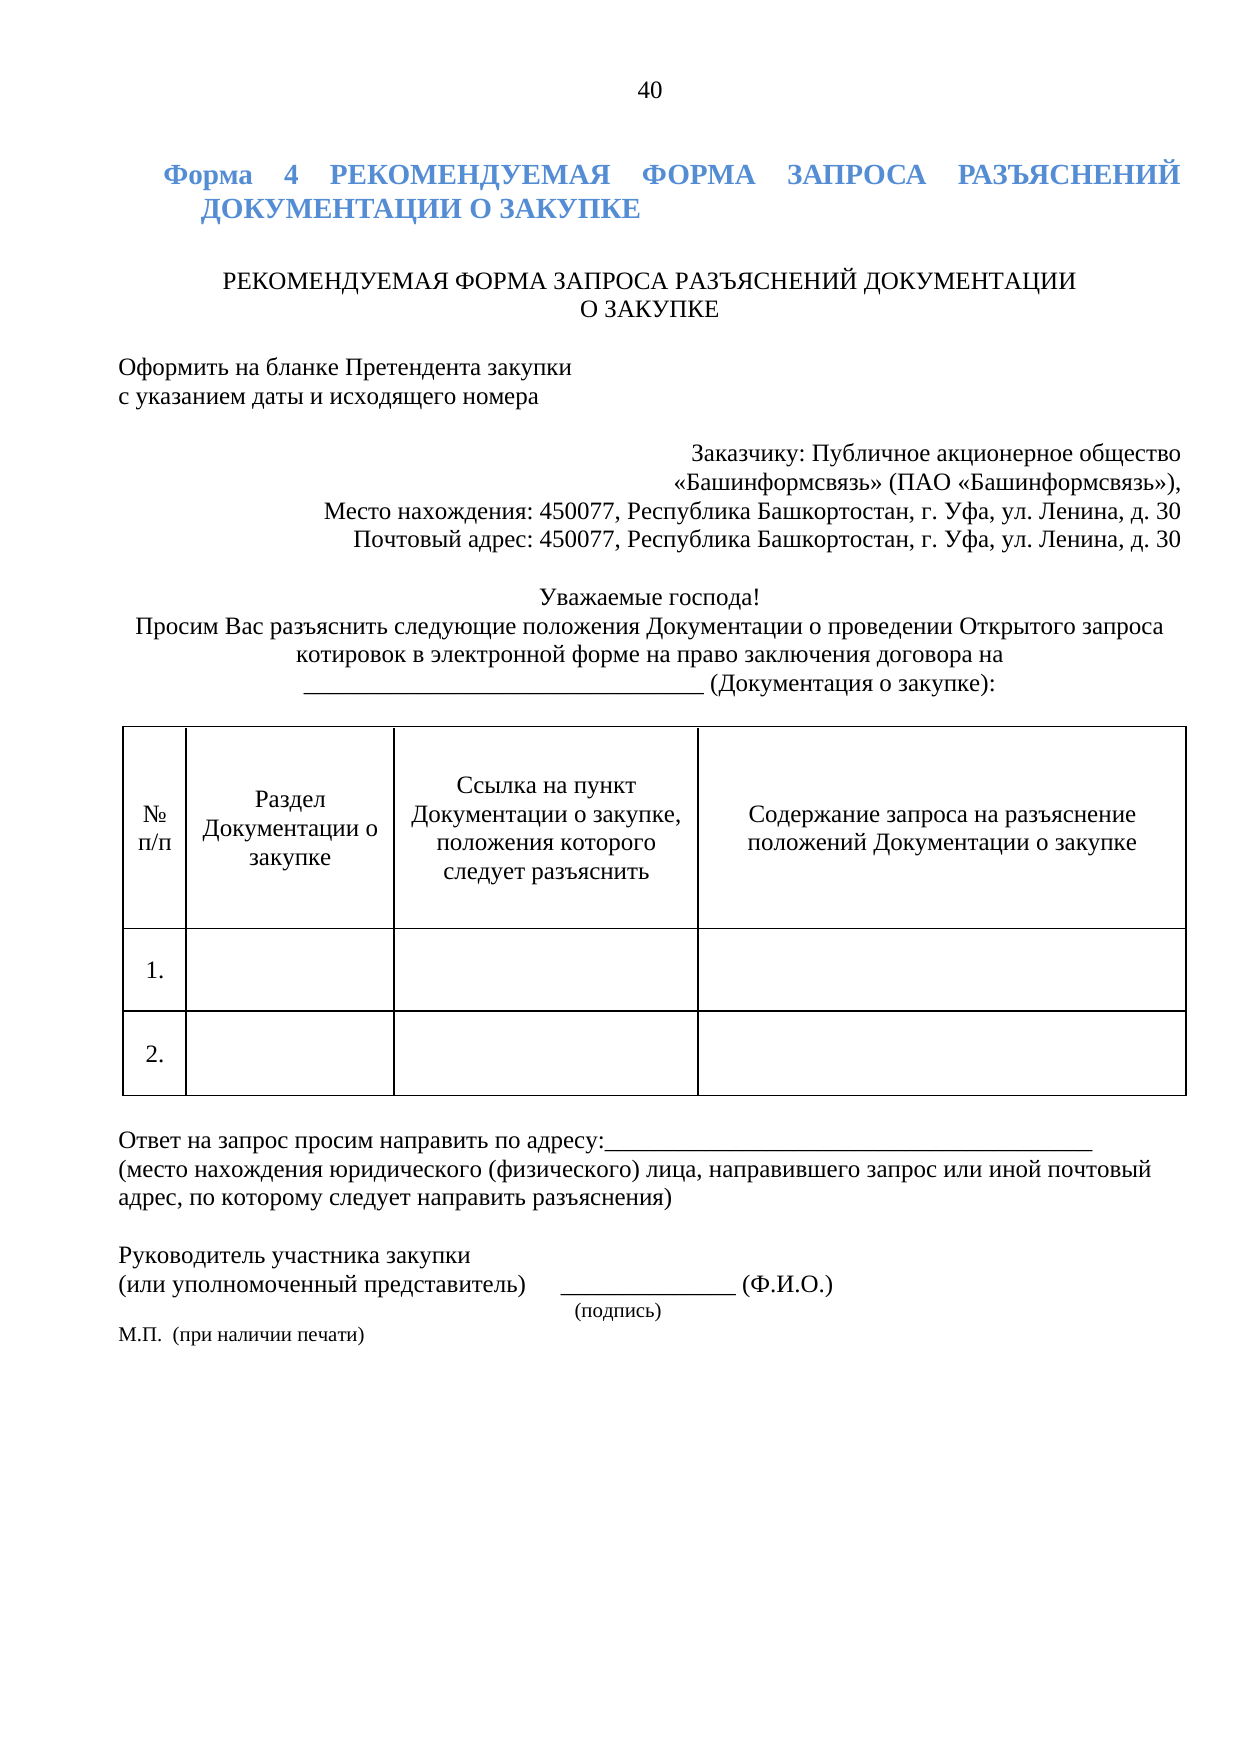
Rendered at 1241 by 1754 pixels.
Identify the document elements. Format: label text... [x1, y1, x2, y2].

table_cell 2. [124, 1012, 185, 1095]
text Просим Вас разъяснить следующие положения Документации о проведении Открытого запроса котировок в электронной форме на право заключения договора на ________________________________ (Документация о закупке): [118, 611, 1181, 697]
text Уважаемые господа! [118, 582, 1181, 611]
table_cell [395, 929, 697, 1010]
table_cell [395, 1012, 697, 1095]
text «Башинформсвязь» (ПАО «Башинформсвязь»), [118, 467, 1181, 496]
text Заказчику: Публичное акционерное общество [118, 438, 1181, 467]
text Руководитель участника закупки [118, 1240, 1181, 1269]
text Ответ на запрос просим направить по адресу:_______________________________________ [118, 1125, 1181, 1154]
text (или уполномоченный представитель) ______________ (Ф.И.О.) [118, 1269, 1181, 1297]
table_cell [187, 1012, 393, 1095]
text Место нахождения: 450077, Республика Башкортостан, г. Уфа, ул. Ленина, д. 30 [118, 496, 1181, 524]
text (подпись) [118, 1297, 1181, 1322]
table_header № п/п [124, 727, 186, 927]
text О ЗАКУПКЕ [118, 294, 1181, 323]
text М.П. (при наличии печати) [118, 1322, 1181, 1346]
text Почтовый адрес: 450077, Республика Башкортостан, г. Уфа, ул. Ленина, д. 30 [118, 524, 1181, 553]
text РЕКОМЕНДУЕМАЯ ФОРМА ЗАПРОСА РАЗЪЯСНЕНИЙ ДОКУМЕНТАЦИИ [118, 266, 1181, 294]
text (место нахождения юридического (физического) лица, направившего запрос или иной почтовый адрес, по которому следует направить разъяснения) [118, 1154, 1181, 1211]
table_header Содержание запроса на разъяснение положений Документации о закупке [699, 727, 1185, 927]
table_cell [187, 929, 393, 1010]
text Оформить на бланке Претендента закупки с указанием даты и исходящего номера [118, 352, 1181, 409]
table_cell [699, 1012, 1185, 1095]
table_cell [699, 929, 1185, 1010]
table_header Ссылка на пункт Документации о закупке, положения которого следует разъяснить [395, 727, 698, 927]
table_cell 1. [124, 929, 185, 1010]
table_header Раздел Документации о закупке [187, 727, 394, 927]
subtitle Форма 4 РЕКОМЕНДУЕМАЯ ФОРМА ЗАПРОСА РАЗЪЯСНЕНИЙ ДОКУМЕНТАЦИИ О ЗАКУПКЕ [163, 157, 1181, 224]
